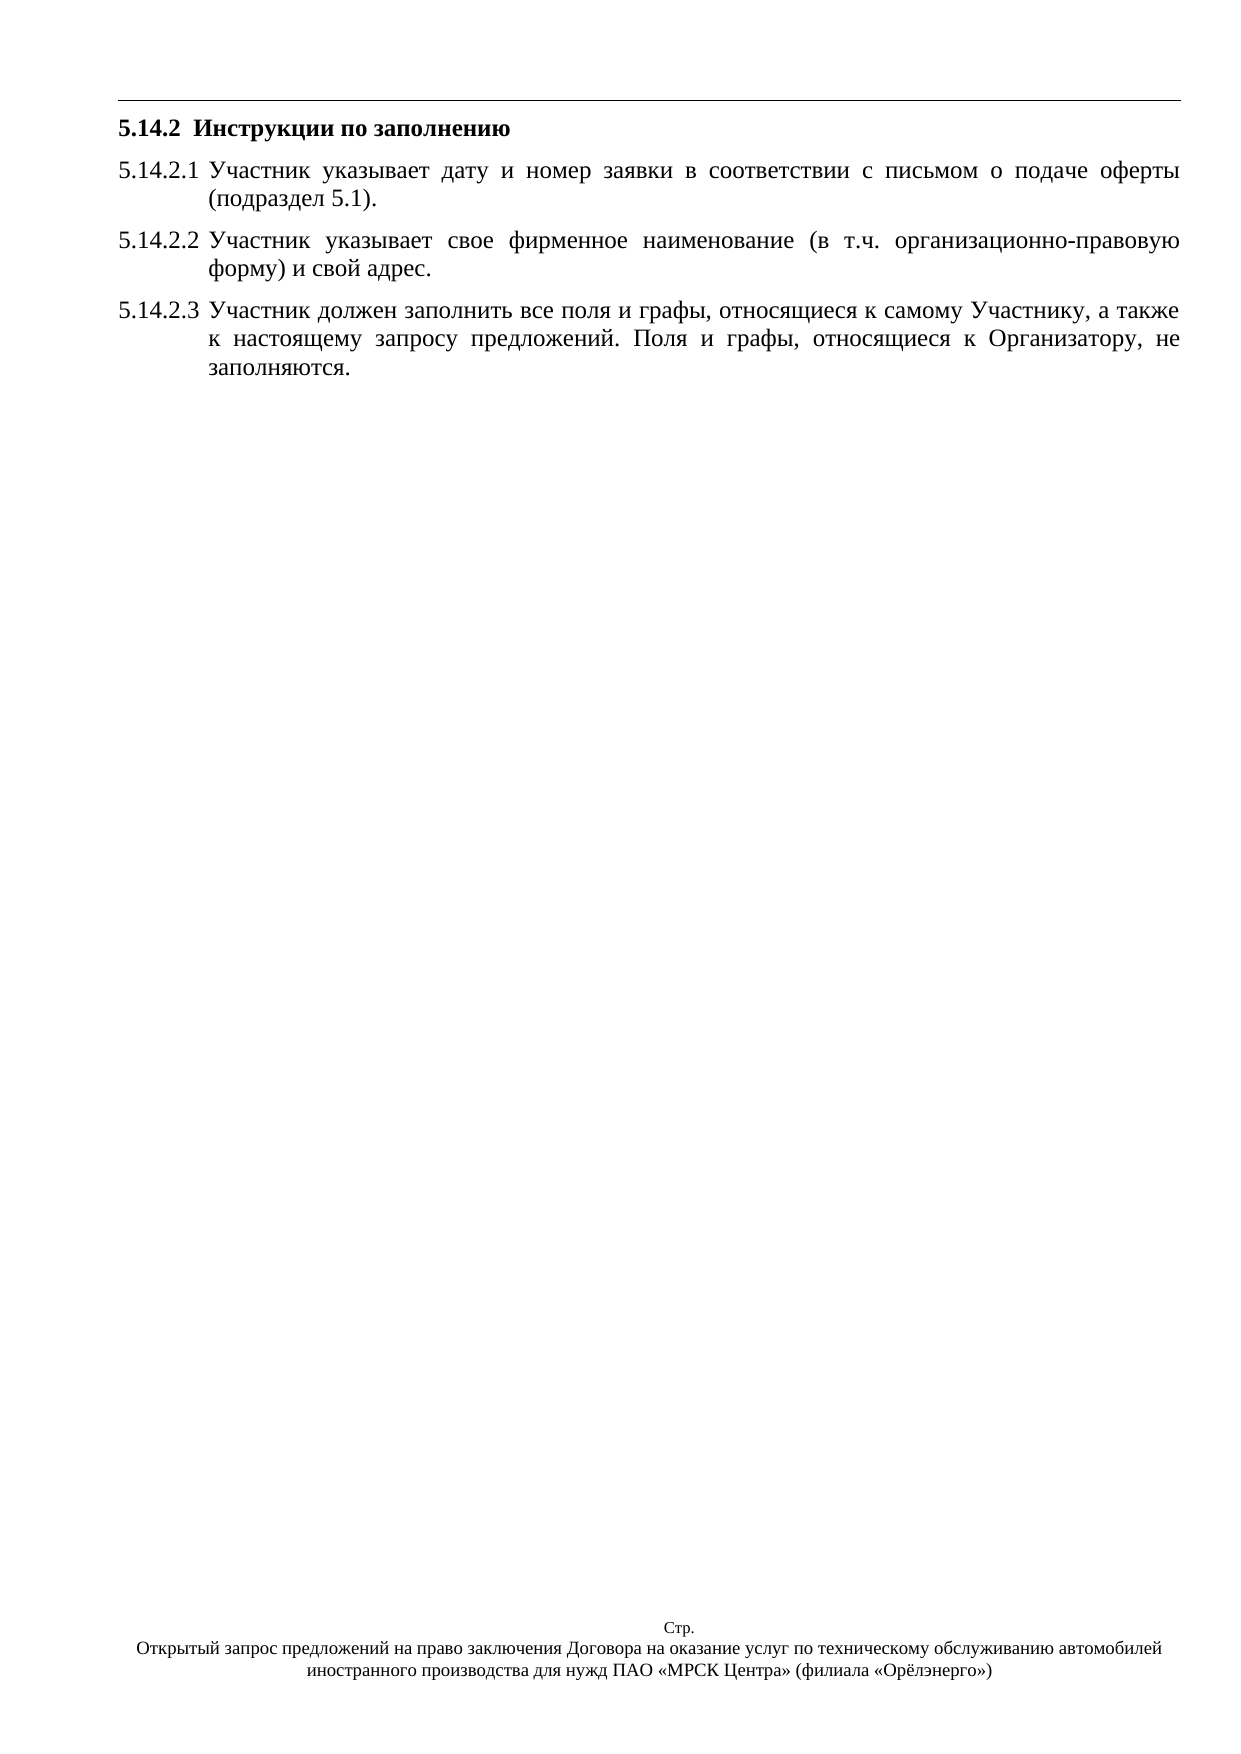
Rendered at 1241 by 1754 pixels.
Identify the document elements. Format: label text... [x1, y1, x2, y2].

list Участник указывает дату и номер заявки в соответствии с письмом о подаче оферты (подраздел 5.1). [118, 155, 1181, 212]
list Участник должен заполнить все поля и графы, относящиеся к самому Участнику, а также к настоящему запросу предложений. Поля и графы, относящиеся к Организатору, не заполняются. [118, 295, 1181, 381]
list Участник указывает свое фирменное наименование (в т.ч. организационно-правовую форму) и свой адрес. [118, 225, 1181, 282]
subtitle Инструкции по заполнению [118, 113, 1181, 142]
